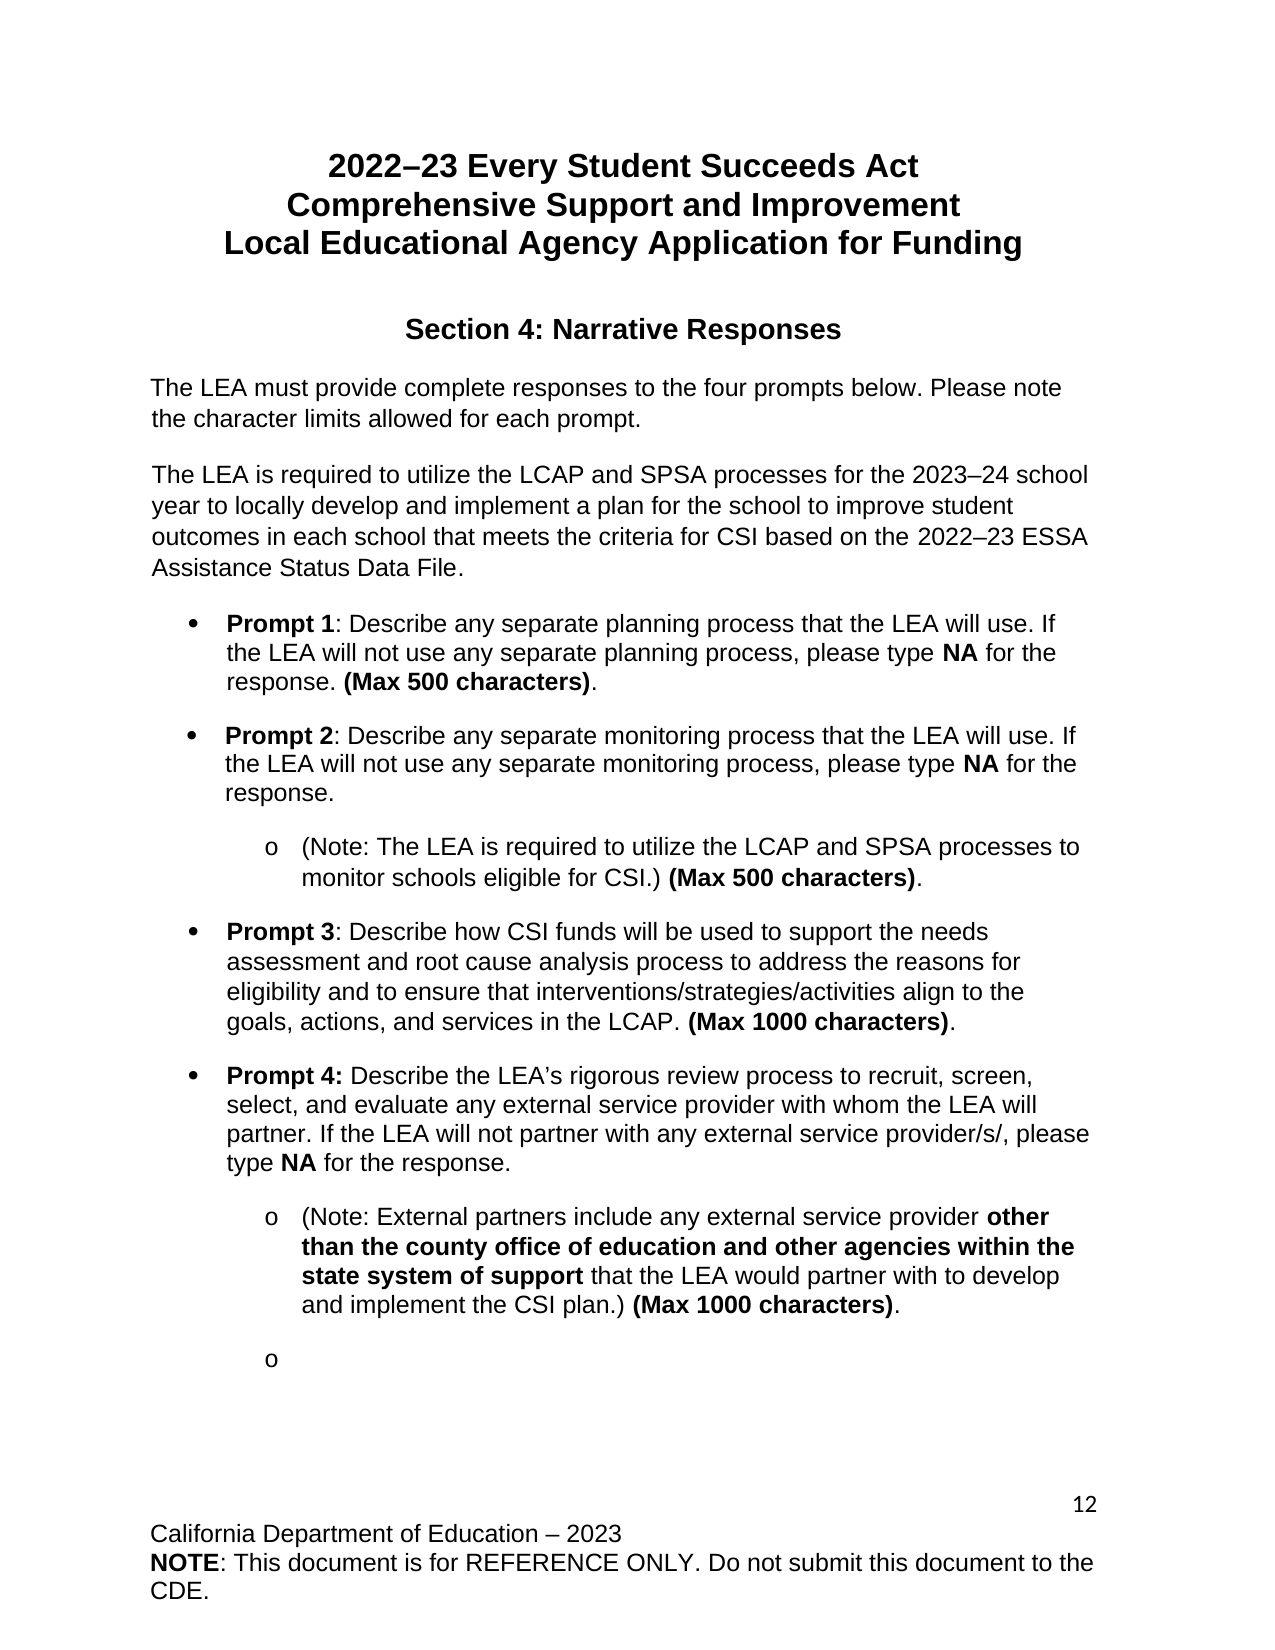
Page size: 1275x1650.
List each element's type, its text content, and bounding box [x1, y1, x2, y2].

list Prompt 3: Describe how CSI funds will be used to support the needs assessment and root cause analysis process to address the reasons for eligibility and to ensure that interventions/strategies/activities align to the goals, actions, and services in the LCAP. (Max 1000 characters). [189, 917, 1097, 1035]
list Prompt 4: Describe the LEA’s rigorous review process to recruit, screen, select, and evaluate any external service provider with whom the LEA will partner. If the LEA will not partner with any external service provider/s/, please type NA for the response. [189, 1061, 1097, 1176]
text The LEA must provide complete responses to the four prompts below. Please note the character limits allowed for each prompt. [150, 373, 1097, 433]
list Prompt 1: Describe any separate planning process that the LEA will use. If the LEA will not use any separate planning process, please type NA for the response. (Max 500 characters). [189, 609, 1097, 696]
subtitle Section 4: Narrative Responses [150, 312, 1097, 345]
list Prompt 2: Describe any separate monitoring process that the LEA will use. If the LEA will not use any separate monitoring process, please type NA for the response. [187, 721, 1097, 807]
list (Note: The LEA is required to utilize the LCAP and SPSA processes to monitor schools eligible for CSI.) (Max 500 characters). [264, 832, 1097, 892]
list (Note: External partners include any external service provider other than the county office of education and other agencies within the state system of support that the LEA would partner with to develop and implement the CSI plan.) (Max 1000 characters). [264, 1201, 1097, 1319]
text The LEA is required to utilize the LCAP and SPSA processes for the 2023–24 school year to locally develop and implement a plan for the school to improve student outcomes in each school that meets the criteria for CSI based on the 2022–23 ESSA Assistance Status Data File. [151, 460, 1097, 582]
text 2022–23 Every Student Succeeds Act Comprehensive Support and Improvement Local Educational Agency Application for Funding [150, 147, 1097, 262]
